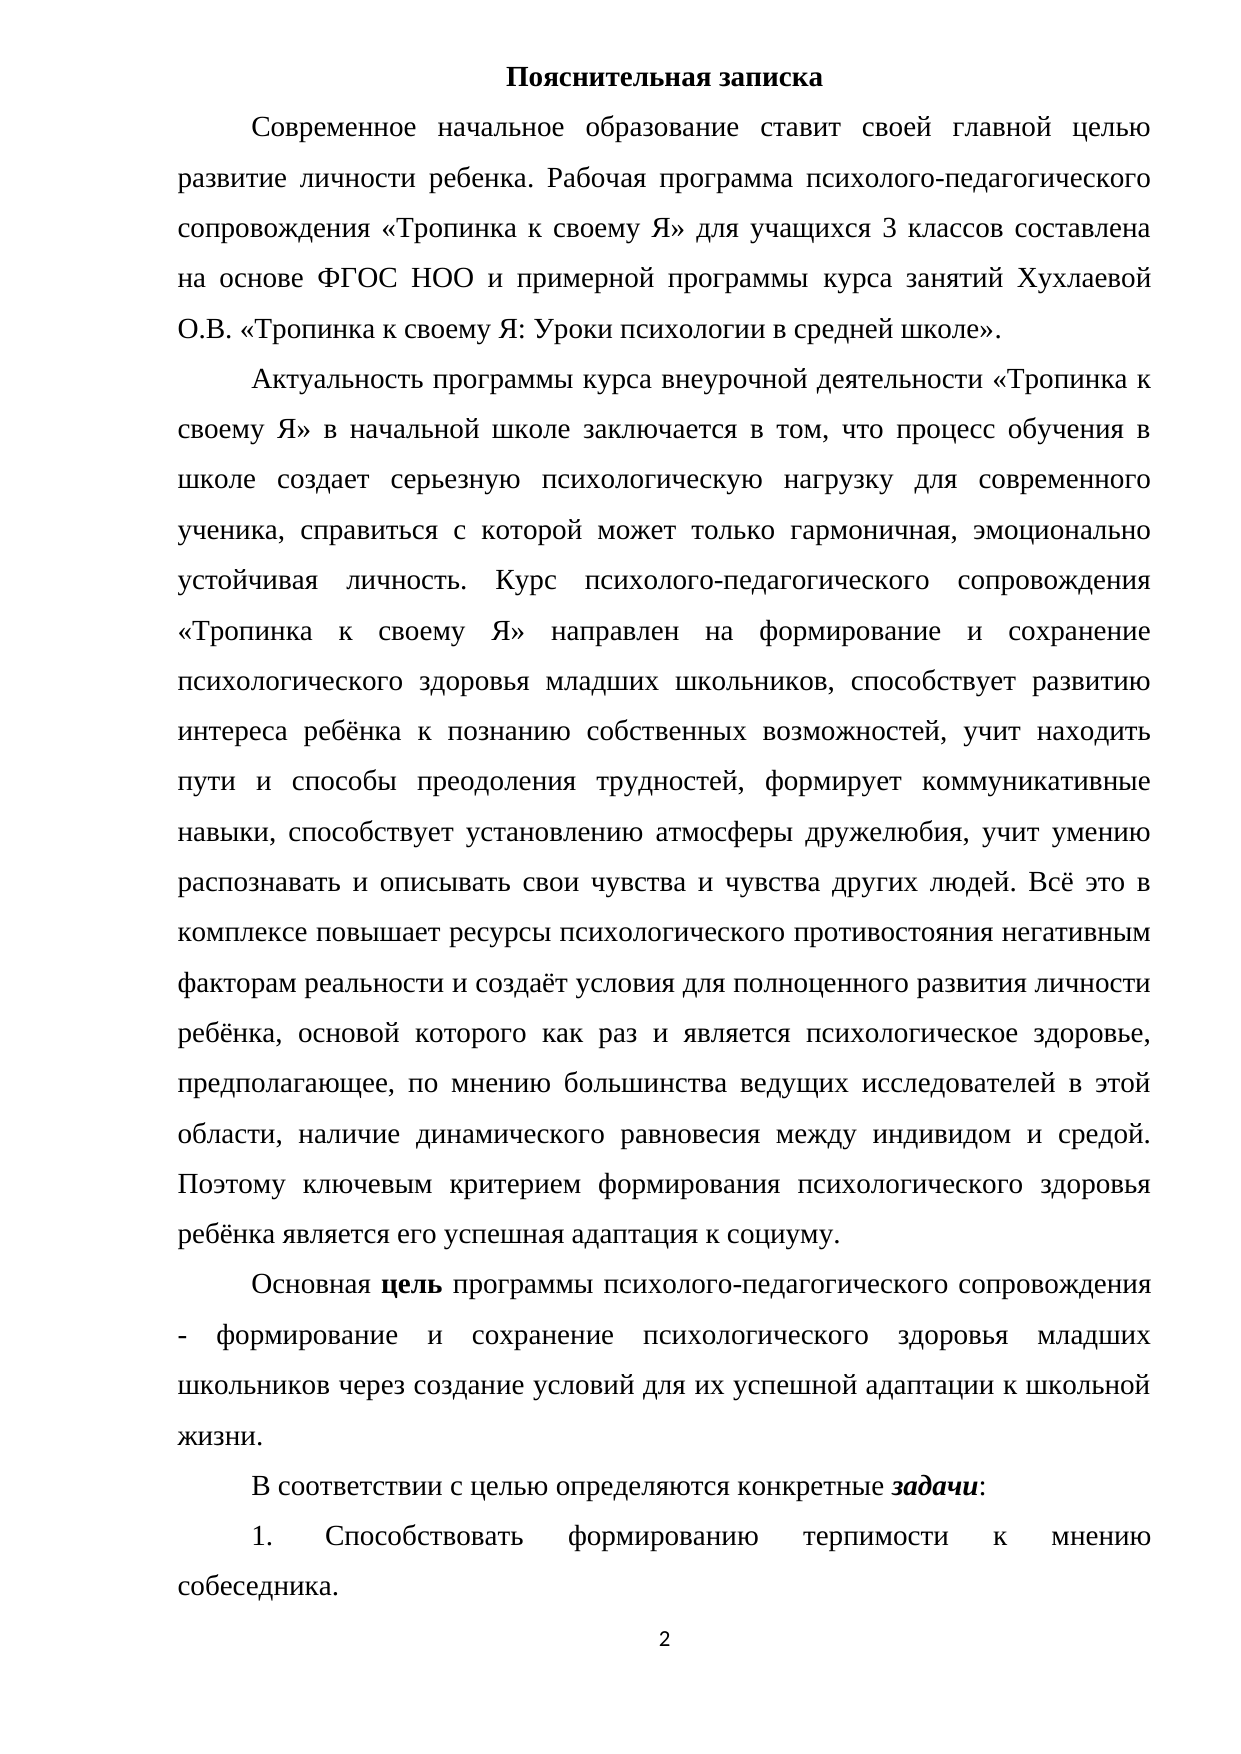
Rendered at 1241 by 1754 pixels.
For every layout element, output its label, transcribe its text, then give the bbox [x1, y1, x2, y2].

text Современное начальное образование ставит своей главной целью развитие личности ребенка. Рабочая программа психолого-педагогического сопровождения «Тропинка к своему Я» для учащихся 3 классов составлена на основе ФГОС НОО и примерной программы курса занятий Хухлаевой О.В. «Тропинка к своему Я: Уроки психологии в средней школе». [177, 109, 1152, 344]
text Основная цель программы психолого-педагогического сопровождения - формирование и сохранение психологического здоровья младших школьников через создание условий для их успешной адаптации к школьной жизни. [177, 1267, 1152, 1451]
text В соответствии с целью определяются конкретные задачи: [177, 1468, 1152, 1501]
list Способствовать формированию терпимости к мнению собеседника. [177, 1518, 1152, 1602]
list Пояснительная записка [177, 59, 1152, 93]
text Актуальность программы курса внеурочной деятельности «Тропинка к своему Я» в начальной школе заключается в том, что процесс обучения в школе создает серьезную психологическую нагрузку для современного ученика, справиться с которой может только гармоничная, эмоционально устойчивая личность. Курс психолого-педагогического сопровождения «Тропинка к своему Я» направлен на формирование и сохранение психологического здоровья младших школьников, способствует развитию интереса ребёнка к познанию собственных возможностей, учит находить пути и способы преодоления трудностей, формирует коммуникативные навыки, способствует установлению атмосферы дружелюбия, учит умению распознавать и описывать свои чувства и чувства других людей. Всё это в комплексе повышает ресурсы психологического противостояния негативным факторам реальности и создаёт условия для полноценного развития личности ребёнка, основой которого как раз и является психологическое здоровье, предполагающее, по мнению большинства ведущих исследователей в этой области, наличие динамического равновесия между индивидом и средой. Поэтому ключевым критерием формирования психологического здоровья ребёнка является его успешная адаптация к социуму. [177, 361, 1152, 1250]
